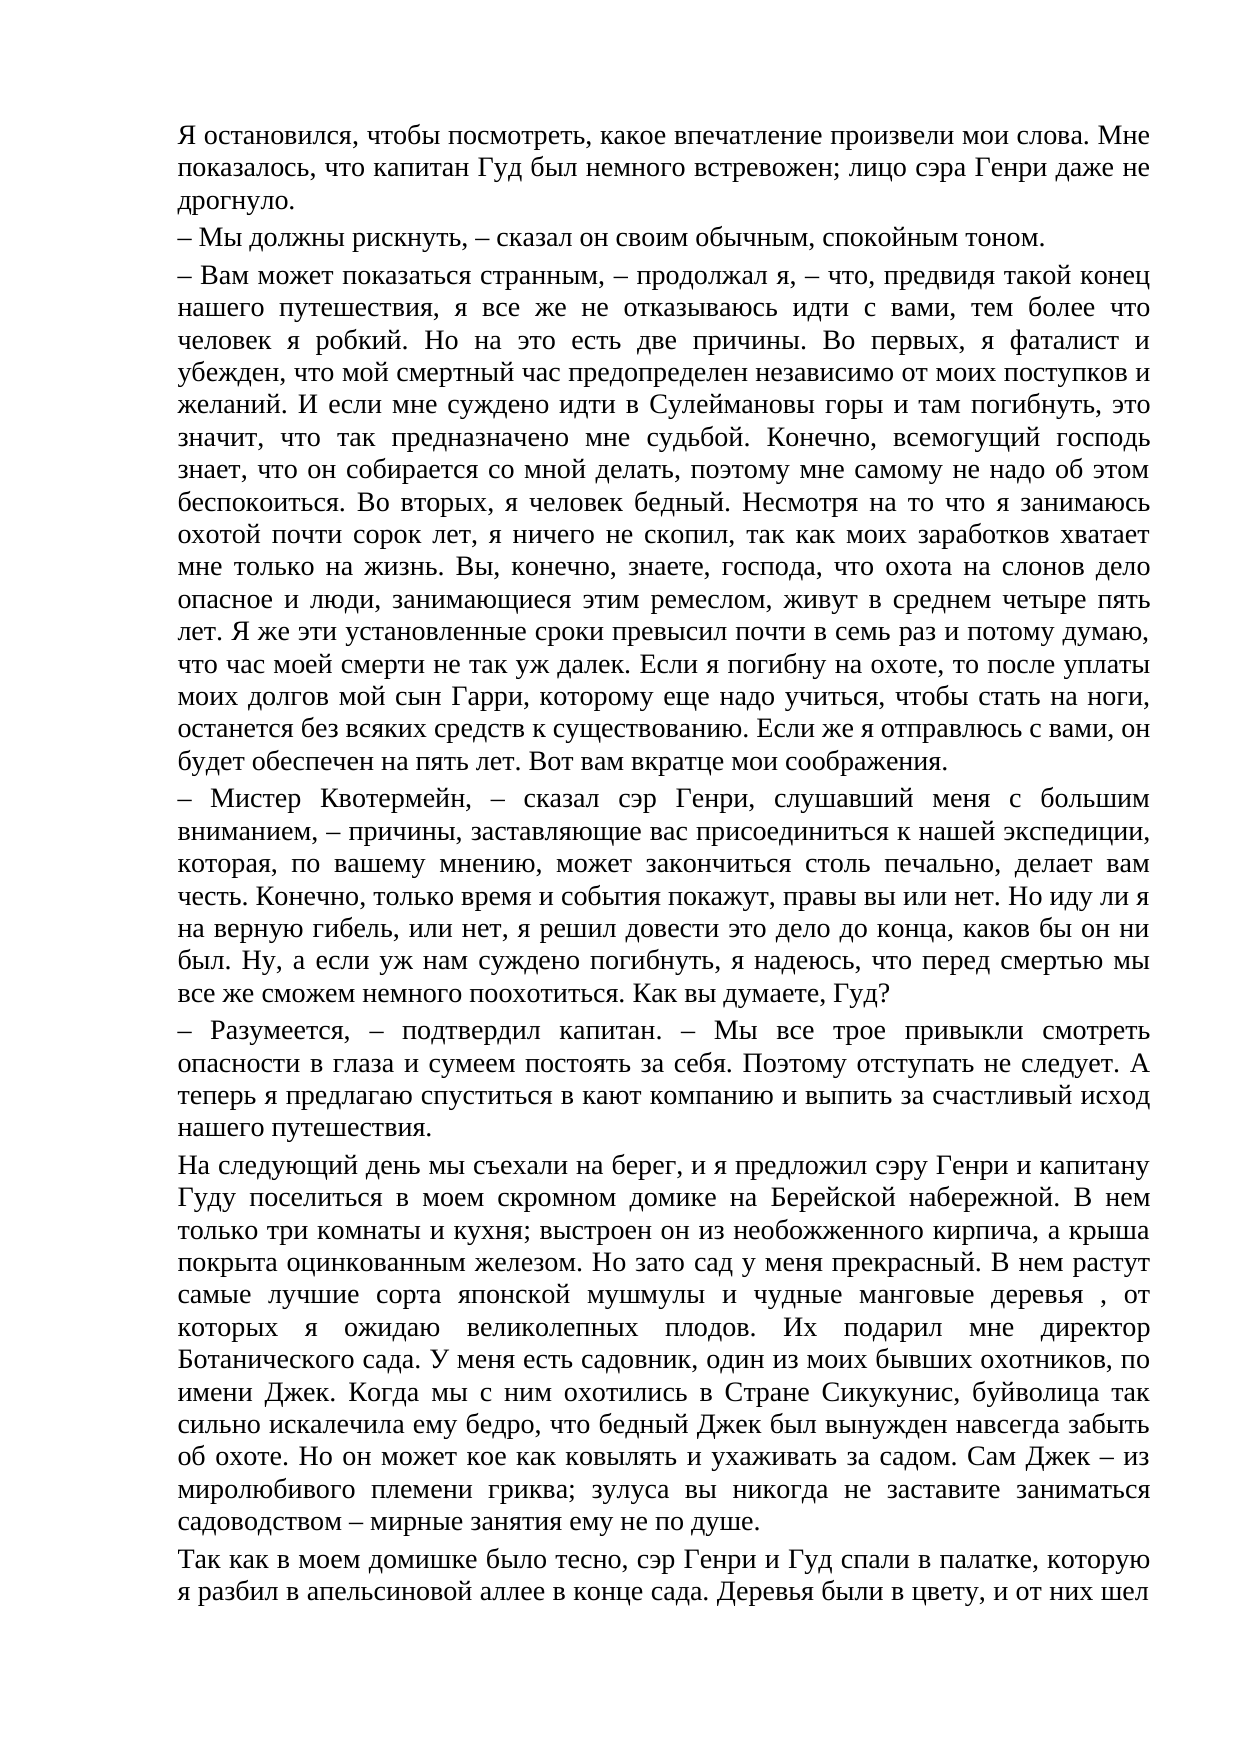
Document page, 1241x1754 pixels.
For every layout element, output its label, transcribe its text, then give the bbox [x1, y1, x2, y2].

text – Вам может показаться странным, – продолжал я, – что, предвидя такой конец нашего путешествия, я все же не отказываюсь идти с вами, тем более что человек я робкий. Но на это есть две причины. Во первых, я фаталист и убежден, что мой смертный час предопределен независимо от моих поступков и желаний. И если мне суждено идти в Сулеймановы горы и там погибнуть, это значит, что так предназначено мне судьбой. Конечно, всемогущий господь знает, что он собирается со мной делать, поэтому мне самому не надо об этом беспокоиться. Во вторых, я человек бедный. Несмотря на то что я занимаюсь охотой почти сорок лет, я ничего не скопил, так как моих заработков хватает мне только на жизнь. Вы, конечно, знаете, господа, что охота на слонов дело опасное и люди, занимающиеся этим ремеслом, живут в среднем четыре пять лет. Я же эти установленные сроки превысил почти в семь раз и потому думаю, что час моей смерти не так уж далек. Если я погибну на охоте, то после уплаты моих долгов мой сын Гарри, которому еще надо учиться, чтобы стать на ноги, останется без всяких средств к существованию. Если же я отправлюсь с вами, он будет обеспечен на пять лет. Вот вам вкратце мои соображения. [177, 258, 1152, 776]
text – Мы должны рискнуть, – сказал он своим обычным, спокойным тоном. [177, 220, 1152, 253]
text На следующий день мы съехали на берег, и я предложил сэру Генри и капитану Гуду поселиться в моем скромном домике на Берейской набережной. В нем только три комнаты и кухня; выстроен он из необожженного кирпича, а крыша покрыта оцинкованным железом. Но зато сад у меня прекрасный. В нем растут самые лучшие сорта японской мушмулы и чудные манговые деревья , от которых я ожидаю великолепных плодов. Их подарил мне директор Ботанического сада. У меня есть садовник, один из моих бывших охотников, по имени Джек. Когда мы с ним охотились в Стране Сикукунис, буйволица так сильно искалечила ему бедро, что бедный Джек был вынужден навсегда забыть об охоте. Но он может кое как ковылять и ухаживать за садом. Сам Джек – из миролюбивого племени гриква; зулуса вы никогда не заставите заниматься садоводством – мирные занятия ему не по душе. [177, 1148, 1152, 1537]
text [177, 1542, 1152, 1607]
text Я остановился, чтобы посмотреть, какое впечатление произвели мои слова. Мне показалось, что капитан Гуд был немного встревожен; лицо сэра Генри даже не дрогнуло. [177, 118, 1152, 215]
text – Разумеется, – подтвердил капитан. – Мы все трое привыкли смотреть опасности в глаза и сумеем постоять за себя. Поэтому отступать не следует. А теперь я предлагаю спуститься в кают компанию и выпить за счастливый исход нашего путешествия. [177, 1013, 1152, 1143]
text – Мистер Квотермейн, – сказал сэр Генри, слушавший меня с большим вниманием, – причины, заставляющие вас присоединиться к нашей экспедиции, которая, по вашему мнению, может закончиться столь печально, делает вам честь. Конечно, только время и события покажут, правы вы или нет. Но иду ли я на верную гибель, или нет, я решил довести это дело до конца, каков бы он ни был. Ну, а если уж нам суждено погибнуть, я надеюсь, что перед смертью мы все же сможем немного поохотиться. Как вы думаете, Гуд? [177, 781, 1152, 1008]
